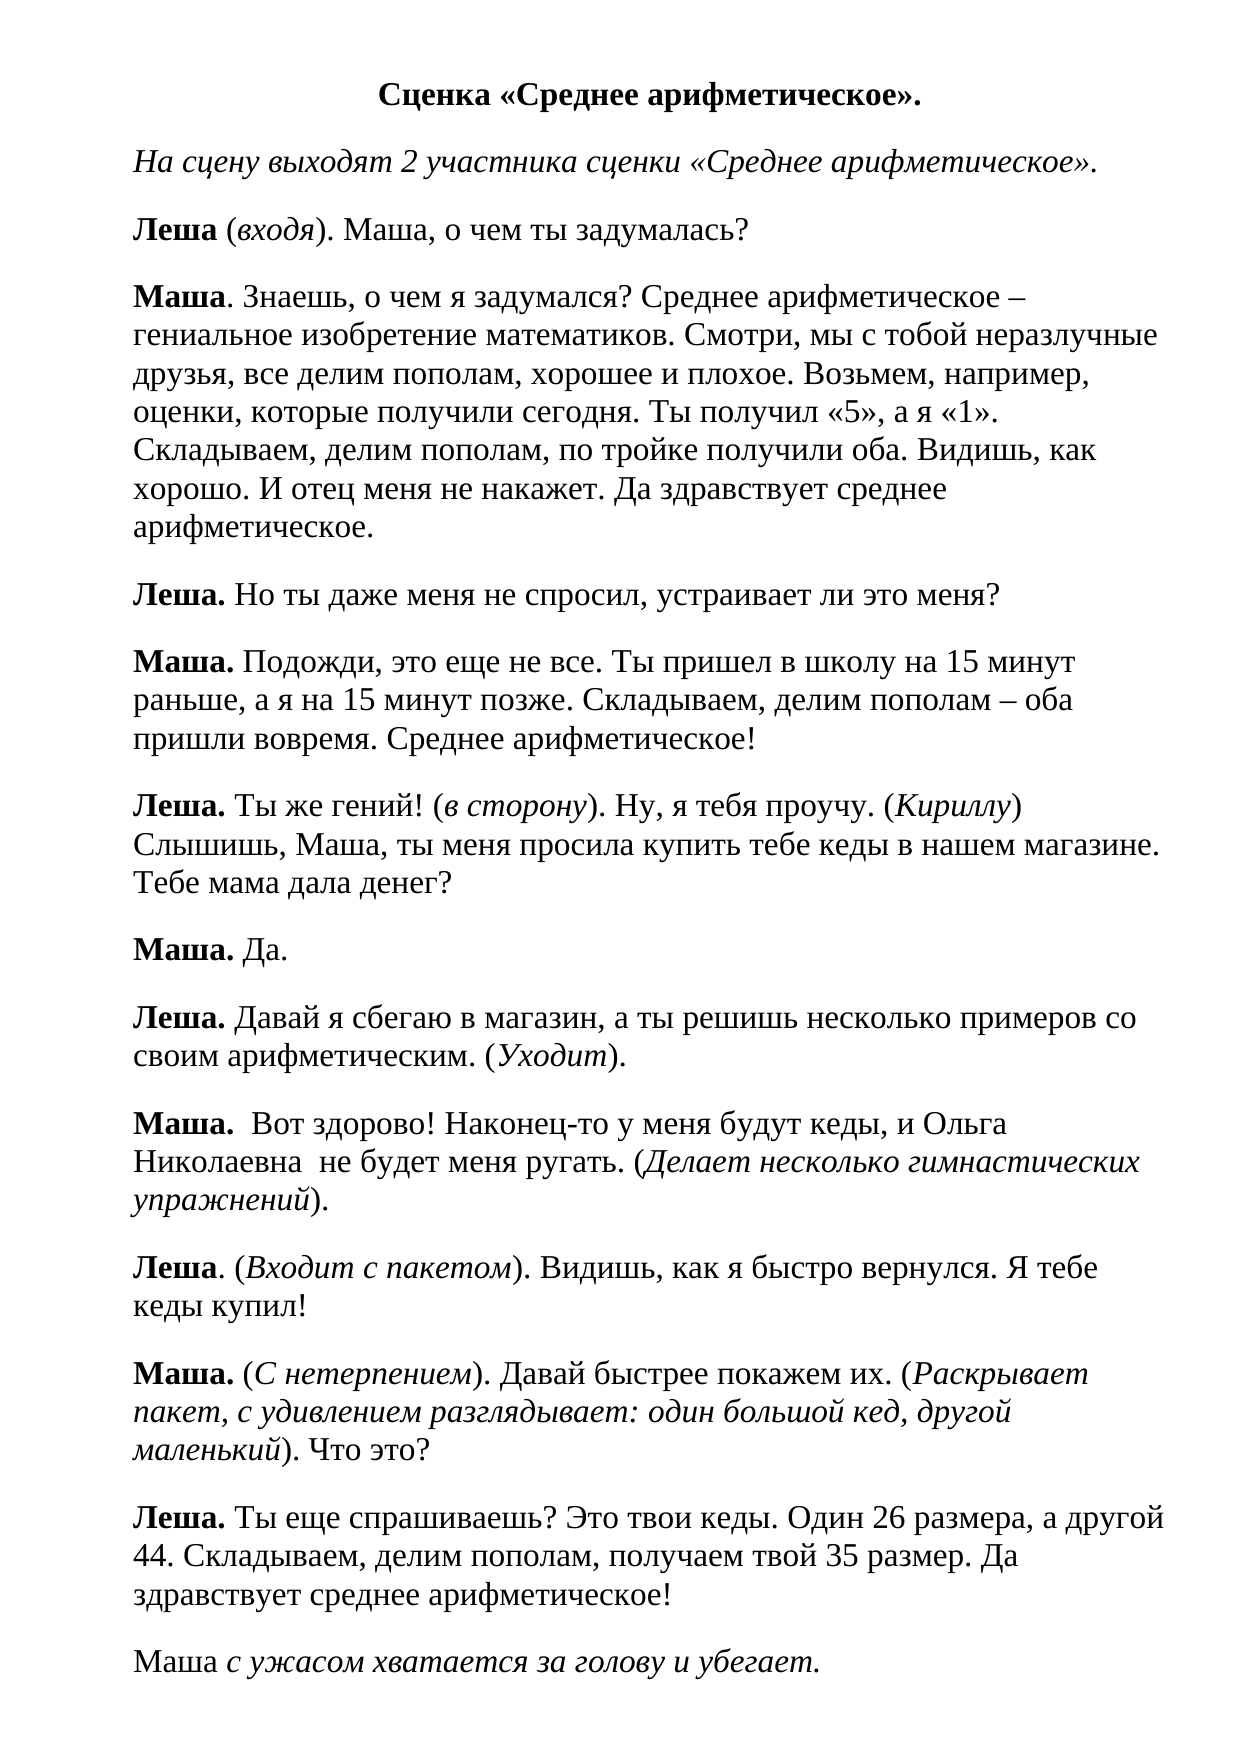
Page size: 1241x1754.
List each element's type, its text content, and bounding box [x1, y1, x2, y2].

text Леша. Ты еще спрашиваешь? Это твои кеды. Один 26 размера, а другой 44. Складываем, делим пополам, получаем твой 35 размер. Да здравствует среднее арифметическое! [133, 1497, 1167, 1612]
text Леша. Но ты даже меня не спросил, устраивает ли это меня? [133, 574, 1167, 612]
text На сцену выходят 2 участника сценки «Среднее арифметическое». [133, 141, 1167, 180]
text Леша (входя). Маша, о чем ты задумалась? [133, 209, 1167, 247]
text Леша. Давай я сбегаю в магазин, а ты решишь несколько примеров со своим арифметическим. (Уходит). [133, 997, 1167, 1074]
text Маша. (С нетерпением). Давай быстрее покажем их. (Раскрывает пакет, с удивлением разглядывает: один большой кед, другой маленький). Что это? [133, 1353, 1167, 1468]
text Маша. Вот здорово! Наконец-то у меня будут кеды, и Ольга Николаевна не будет меня ругать. (Делает несколько гимнастических упражнений). [133, 1103, 1167, 1218]
text Леша. (Входит с пакетом). Видишь, как я быстро вернулся. Я тебе кеды купил! [133, 1247, 1167, 1324]
text Леша. Ты же гений! (в сторону). Ну, я тебя проучу. (Кириллу) Слышишь, Маша, ты меня просила купить тебе кеды в нашем магазине. Тебе мама дала денег? [133, 786, 1167, 901]
text Маша. Да. [133, 930, 1167, 968]
text Сценка «Среднее арифметическое». [133, 74, 1167, 112]
text Маша с ужасом хватается за голову и убегает. [133, 1641, 1167, 1680]
text Маша. Подожди, это еще не все. Ты пришел в школу на 15 минут раньше, а я на 15 минут позже. Складываем, делим пополам – оба пришли вовремя. Среднее арифметическое! [133, 641, 1167, 756]
text Маша. Знаешь, о чем я задумался? Среднее арифметическое – гениальное изобретение математиков. Смотри, мы с тобой неразлучные друзья, все делим пополам, хорошее и плохое. Возьмем, например, оценки, которые получили сегодня. Ты получил «5», а я «1». Складываем, делим пополам, по тройке получили оба. Видишь, как хорошо. И отец меня не накажет. Да здравствует среднее арифметическое. [133, 276, 1167, 545]
